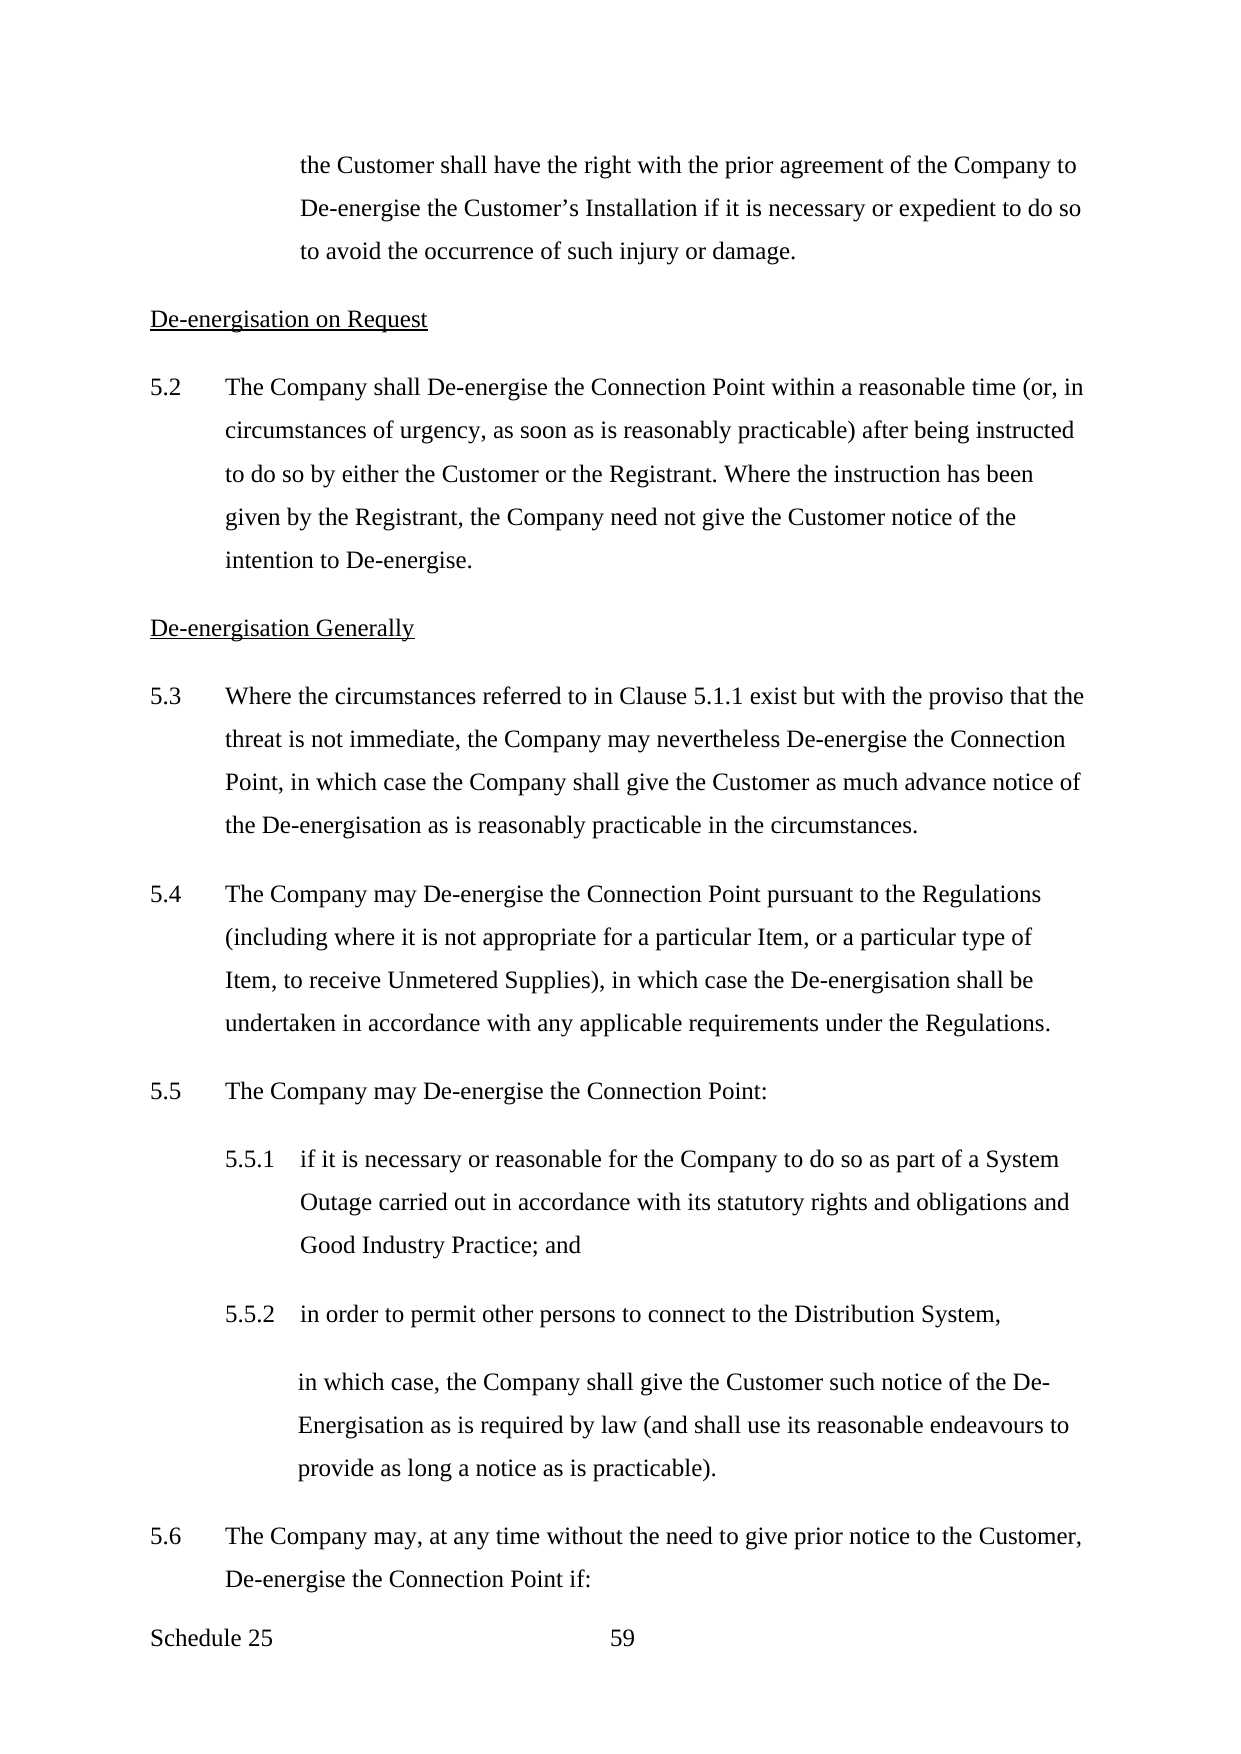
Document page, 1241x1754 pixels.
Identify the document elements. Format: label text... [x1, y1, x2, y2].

subtitle Where the circumstances referred to in Clause 5.1.1 exist but with the proviso that the threat is not immediate, the Company may nevertheless De-energise the Connection Point, in which case the Company shall give the Customer as much advance notice of the De-energisation as is reasonably practicable in the circumstances. [150, 681, 1090, 839]
subtitle The Company may De-energise the Connection Point pursuant to the Regulations (including where it is not appropriate for a particular Item, or a particular type of Item, to receive Unmetered Supplies), in which case the De-energisation shall be undertaken in accordance with any applicable requirements under the Regulations. [150, 879, 1090, 1037]
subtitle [225, 150, 1090, 265]
text in which case, the Company shall give the Customer such notice of the De-Energisation as is required by law (and shall use its reasonable endeavours to provide as long a notice as is practicable). [298, 1367, 1090, 1482]
subtitle in order to permit other persons to connect to the Distribution System, [225, 1299, 1090, 1327]
text De-energisation Generally [150, 613, 1090, 642]
subtitle if it is necessary or reasonable for the Company to do so as part of a System Outage carried out in accordance with its statutory rights and obligations and Good Industry Practice; and [225, 1144, 1090, 1259]
text De-energisation on Request [150, 304, 1090, 333]
subtitle The Company shall De-energise the Connection Point within a reasonable time (or, in circumstances of urgency, as soon as is reasonably practicable) after being instructed to do so by either the Customer or the Registrant. Where the instruction has been given by the Registrant, the Company need not give the Customer notice of the intention to De-energise. [150, 372, 1090, 574]
subtitle The Company may, at any time without the need to give prior notice to the Customer, De-energise the Connection Point if: [150, 1521, 1090, 1593]
subtitle The Company may De-energise the Connection Point: [150, 1076, 1090, 1105]
